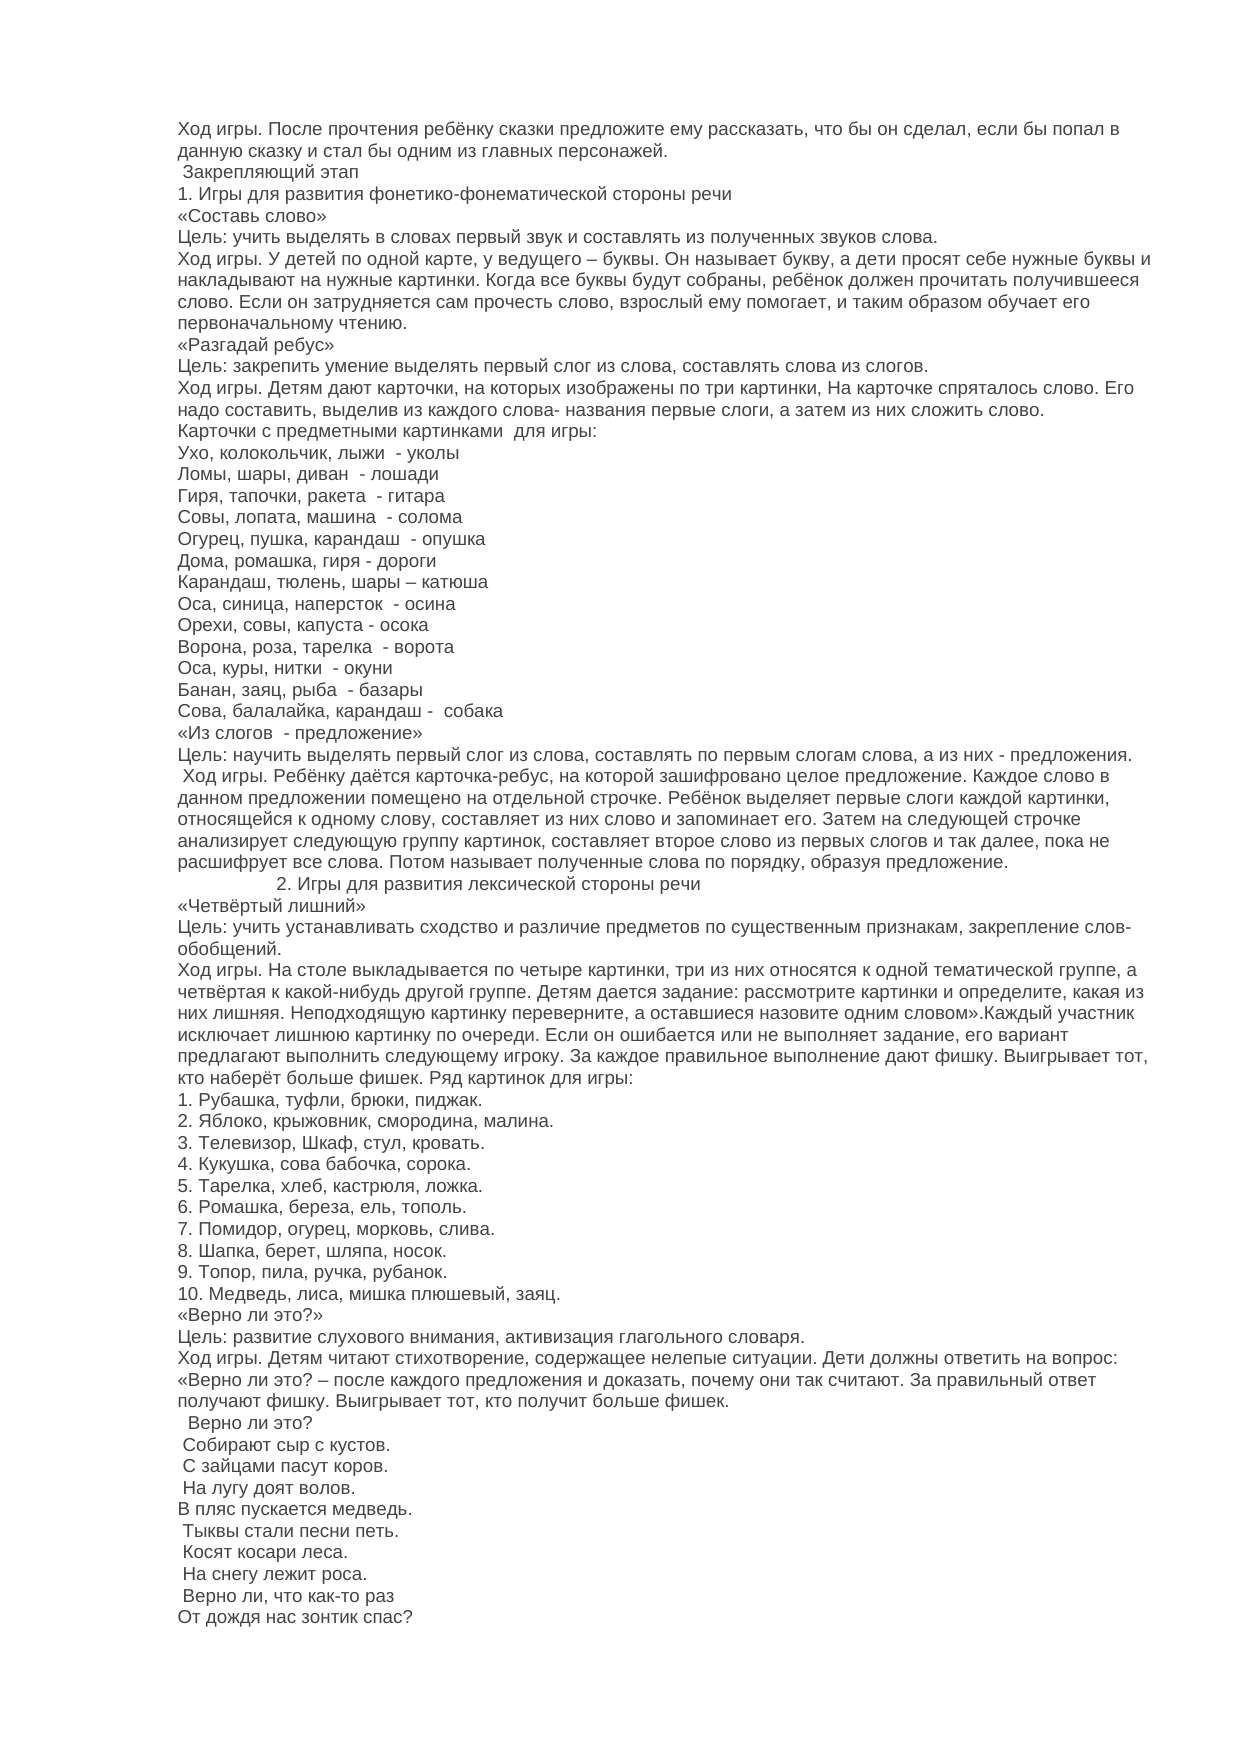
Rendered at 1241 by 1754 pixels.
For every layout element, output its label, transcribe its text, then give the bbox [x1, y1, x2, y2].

text Верно ли, что как-то раз [177, 1584, 1152, 1606]
text Закрепляющий этап [177, 161, 1152, 183]
text Тыквы стали песни петь. [177, 1520, 1152, 1541]
text 1. Рубашка, туфли, брюки, пиджак. [177, 1088, 1152, 1110]
text Ход игры. После прочтения ребёнку сказки предложите ему рассказать, что бы он сделал, если бы попал в данную сказку и стал бы одним из главных персонажей. [177, 118, 1152, 161]
text Ворона, роза, тарелка - ворота [177, 636, 1152, 657]
text Собирают сыр с кустов. [177, 1433, 1152, 1455]
text «Верно ли это?» [177, 1304, 1152, 1326]
text Ход игры. Ребёнку даётся карточка-ребус, на которой зашифровано целое предложение. Каждое слово в данном предложении помещено на отдельной строчке. Ребёнок выделяет первые слоги каждой картинки, относящейся к одному слову, составляет из них слово и запоминает его. Затем на следующей строчке анализирует следующую группу картинок, составляет второе слово из первых слогов и так далее, пока не расшифрует все слова. Потом называет полученные слова по порядку, образуя предложение. [177, 765, 1152, 873]
text 9. Топор, пила, ручка, рубанок. [177, 1261, 1152, 1282]
text 5. Тарелка, хлеб, кастрюля, ложка. [177, 1175, 1152, 1196]
text Ход игры. Детям читают стихотворение, содержащее нелепые ситуации. Дети должны ответить на вопрос: «Верно ли это? – после каждого предложения и доказать, почему они так считают. За правильный ответ получают фишку. Выигрывает тот, кто получит больше фишек. [177, 1347, 1152, 1412]
text Карандаш, тюлень, шары – катюша [177, 571, 1152, 592]
text Цель: учить устанавливать сходство и различие предметов по существенным признакам, закрепление слов-обобщений. [177, 916, 1152, 959]
text Карточки с предметными картинками для игры: [177, 420, 1152, 442]
text Огурец, пушка, карандаш - опушка [177, 528, 1152, 549]
text 2. Яблоко, крыжовник, смородина, малина. [177, 1110, 1152, 1132]
text Совы, лопата, машина - солома [177, 506, 1152, 528]
text Ухо, колокольчик, лыжи - уколы [177, 442, 1152, 463]
text «Из слогов - предложение» [177, 722, 1152, 743]
text От дождя нас зонтик спас? [177, 1606, 1152, 1627]
text Цель: научить выделять первый слог из слова, составлять по первым слогам слова, а из них - предложения. [177, 743, 1152, 765]
text 8. Шапка, берет, шляпа, носок. [177, 1239, 1152, 1261]
text 2. Игры для развития лексической стороны речи [177, 873, 1152, 894]
text Оса, синица, наперсток - осина [177, 592, 1152, 614]
text Цель: закрепить умение выделять первый слог из слова, составлять слова из слогов. [177, 355, 1152, 377]
text На лугу доят волов. [177, 1477, 1152, 1498]
text Верно ли это? [177, 1412, 1152, 1433]
text 1. Игры для развития фонетико-фонематической стороны речи [177, 183, 1152, 204]
text Цель: учить выделять в словах первый звук и составлять из полученных звуков слова. [177, 226, 1152, 247]
text Оса, куры, нитки - окуни [177, 657, 1152, 679]
text «Разгадай ребус» [177, 334, 1152, 355]
text Гиря, тапочки, ракета - гитара [177, 485, 1152, 506]
text В пляс пускается медведь. [177, 1498, 1152, 1520]
text Ход игры. На столе выкладывается по четыре картинки, три из них относятся к одной тематической группе, а четвёртая к какой-нибудь другой группе. Детям дается задание: рассмотрите картинки и определите, какая из них лишняя. Неподходящую картинку переверните, а оставшиеся назовите одним словом».Каждый участник исключает лишнюю картинку по очереди. Если он ошибается или не выполняет задание, его вариант предлагают выполнить следующему игроку. За каждое правильное выполнение дают фишку. Выигрывает тот, кто наберёт больше фишек. Ряд картинок для игры: [177, 959, 1152, 1088]
text С зайцами пасут коров. [177, 1455, 1152, 1477]
text 7. Помидор, огурец, морковь, слива. [177, 1218, 1152, 1239]
text Цель: развитие слухового внимания, активизация глагольного словаря. [177, 1326, 1152, 1347]
text 4. Кукушка, сова бабочка, сорока. [177, 1153, 1152, 1175]
text Орехи, совы, капуста - осока [177, 614, 1152, 636]
text 6. Ромашка, береза, ель, тополь. [177, 1196, 1152, 1218]
text «Четвёртый лишний» [177, 894, 1152, 916]
text Ход игры. Детям дают карточки, на которых изображены по три картинки, На карточке спряталось слово. Его надо составить, выделив из каждого слова- названия первые слоги, а затем из них сложить слово. [177, 377, 1152, 420]
text Банан, заяц, рыба - базары [177, 679, 1152, 700]
text 10. Медведь, лиса, мишка плюшевый, заяц. [177, 1282, 1152, 1304]
text На снегу лежит роса. [177, 1563, 1152, 1584]
text Косят косари леса. [177, 1541, 1152, 1563]
text Сова, балалайка, карандаш - собака [177, 700, 1152, 722]
text 3. Телевизор, Шкаф, стул, кровать. [177, 1132, 1152, 1153]
text «Составь слово» [177, 204, 1152, 226]
text Дома, ромашка, гиря - дороги [177, 549, 1152, 571]
text Ход игры. У детей по одной карте, у ведущего – буквы. Он называет букву, а дети просят себе нужные буквы и накладывают на нужные картинки. Когда все буквы будут собраны, ребёнок должен прочитать получившееся слово. Если он затрудняется сам прочесть слово, взрослый ему помогает, и таким образом обучает его первоначальному чтению. [177, 247, 1152, 334]
text Ломы, шары, диван - лошади [177, 463, 1152, 485]
